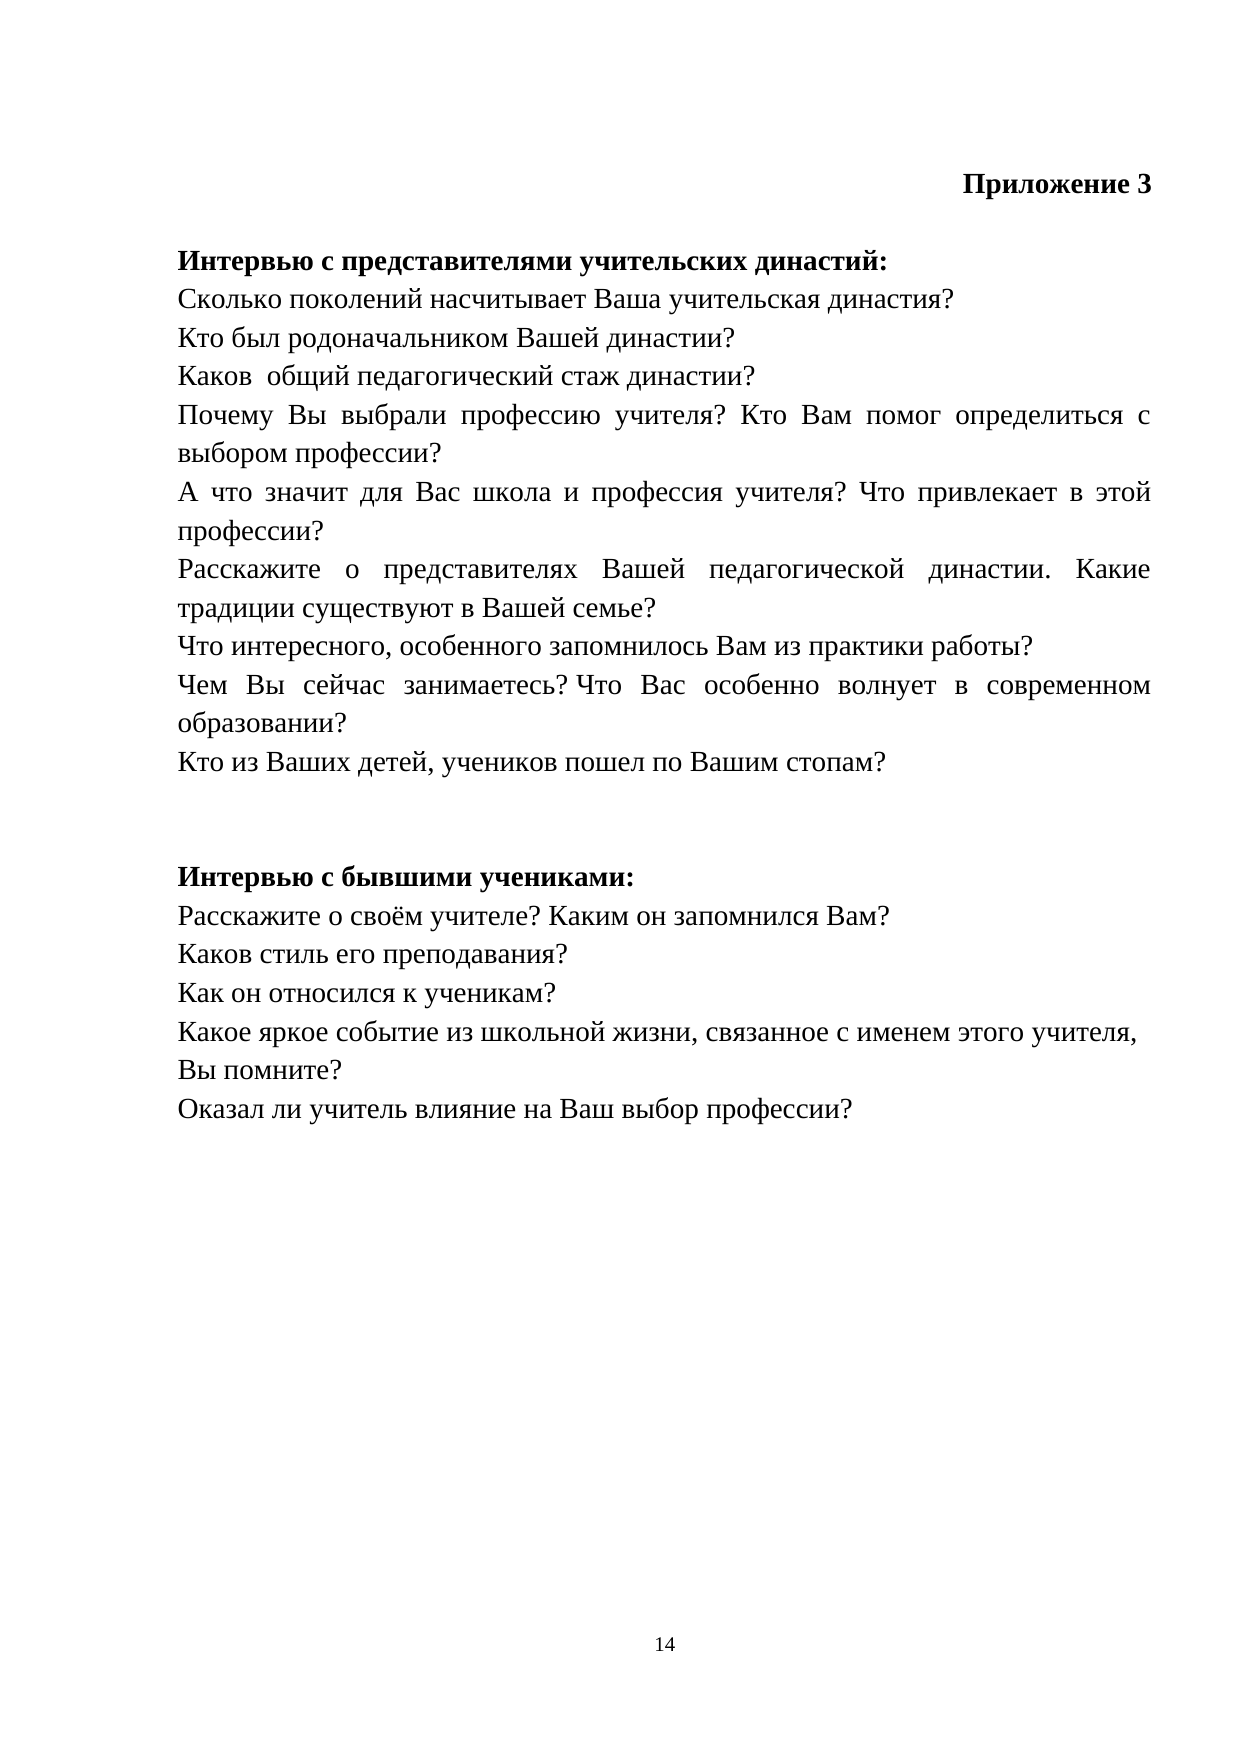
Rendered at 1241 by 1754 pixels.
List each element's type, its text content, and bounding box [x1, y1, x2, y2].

text Чем Вы сейчас занимаетесь? Что Вас особенно волнует в современном образовании? [177, 667, 1152, 739]
text Расскажите о представителях Вашей педагогической династии. Какие традиции существуют в Вашей семье? [177, 551, 1152, 623]
text Приложение 3 [177, 166, 1152, 199]
text А что значит для Вас школа и профессия учителя? Что привлекает в этой профессии? [177, 474, 1152, 546]
text Расскажите о своём учителе? Каким он запомнился Вам? [177, 898, 1152, 932]
text Кто был родоначальником Вашей династии? [177, 320, 1152, 353]
text Почему Вы выбрали профессию учителя? Кто Вам помог определиться с выбором профессии? [177, 397, 1152, 469]
text Оказал ли учитель влияние на Ваш выбор профессии? [177, 1091, 1152, 1124]
text Каков стиль его преподавания? [177, 937, 1152, 970]
text Как он относился к ученикам? [177, 975, 1152, 1009]
text Какое яркое событие из школьной жизни, связанное с именем этого учителя, Вы помните? [177, 1014, 1152, 1086]
text Каков общий педагогический стаж династии? [177, 358, 1152, 392]
text Что интересного, особенного запомнилось Вам из практики работы? [177, 628, 1152, 662]
text Сколько поколений насчитывает Ваша учительская династия? [177, 281, 1152, 315]
text Интервью с представителями учительских династий: [177, 243, 1152, 276]
text Кто из Ваших детей, учеников пошел по Вашим стопам? [177, 744, 1152, 777]
text Интервью с бывшими учениками: [177, 859, 1152, 893]
